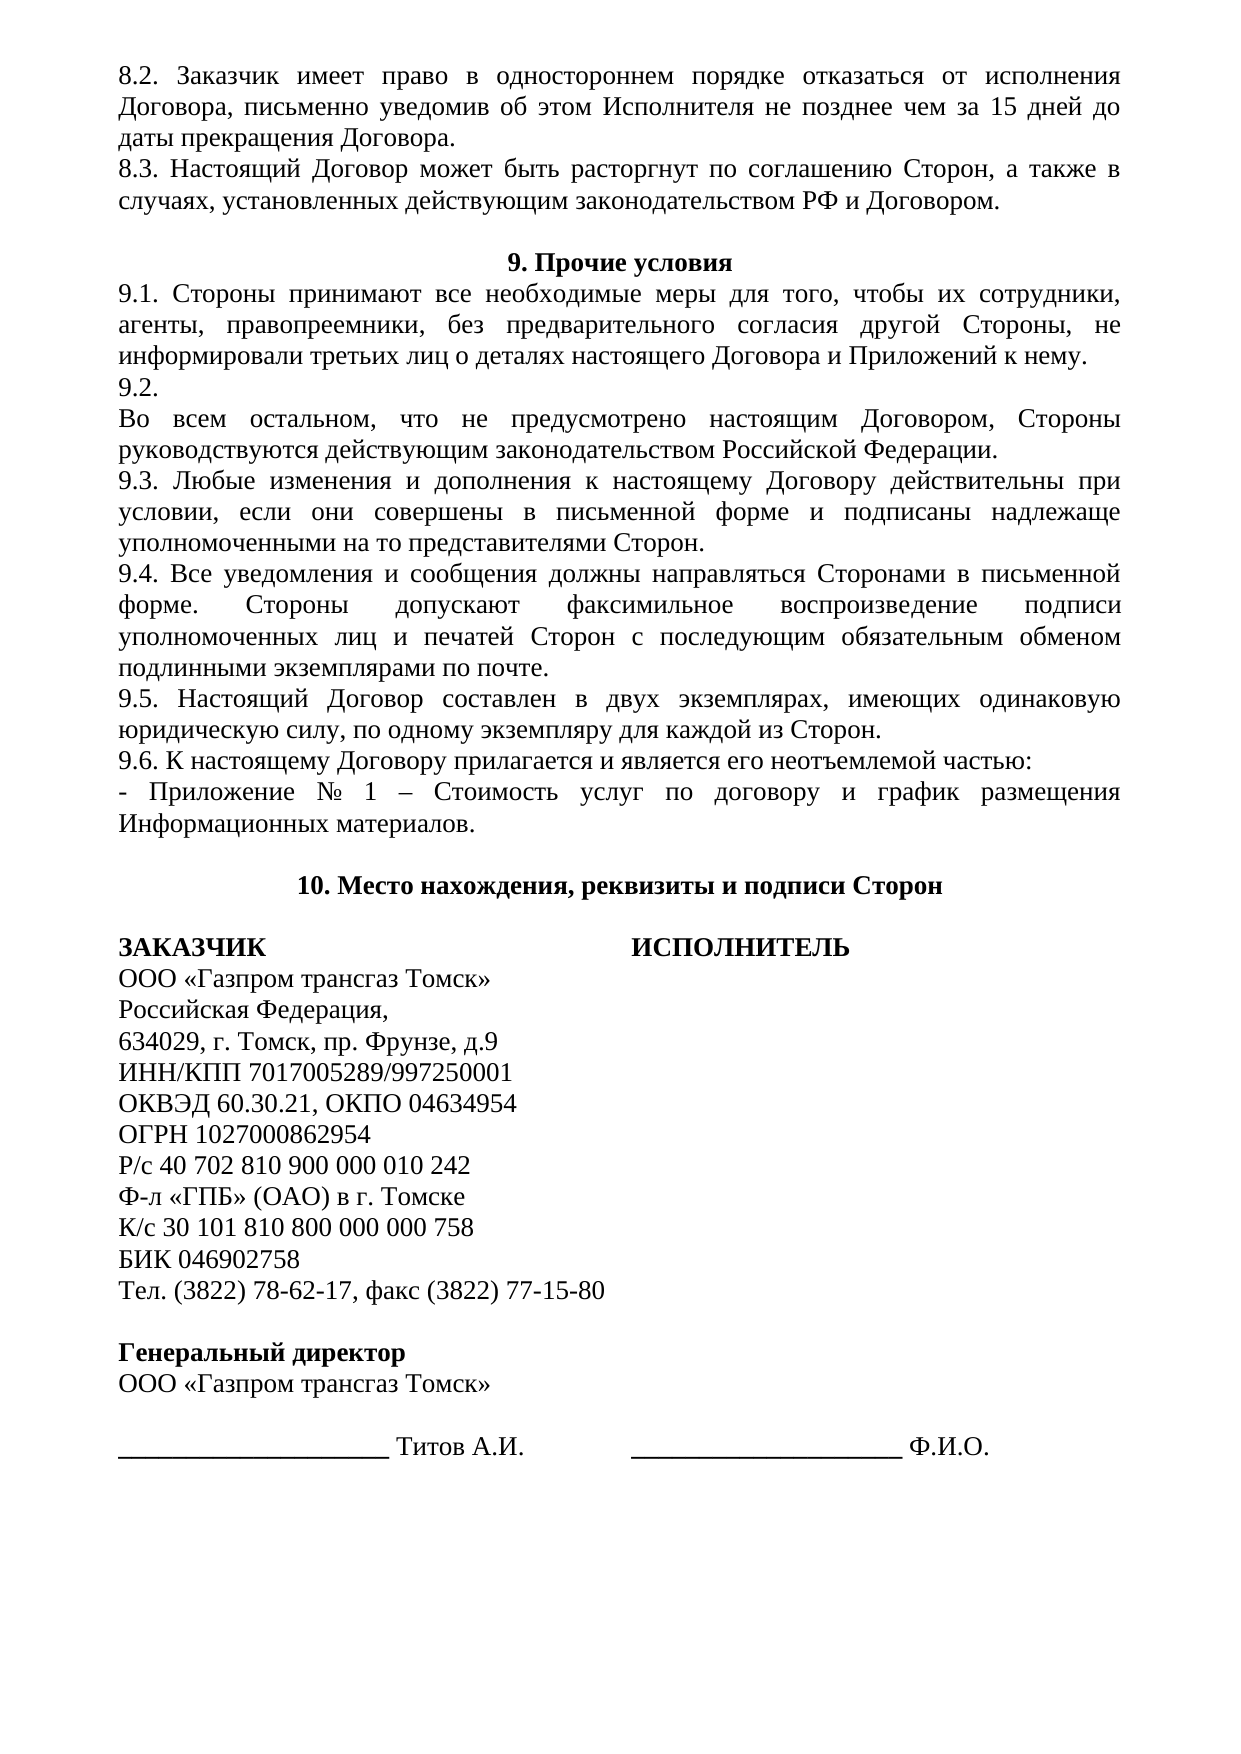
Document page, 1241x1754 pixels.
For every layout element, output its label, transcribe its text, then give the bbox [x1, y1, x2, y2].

list 9.2. [118, 371, 1122, 402]
table_header ИСПОЛНИТЕЛЬ ____________________ Ф.И.О. [620, 931, 1133, 1461]
text Во всем остальном, что не предусмотрено настоящим Договором, Стороны руководствуются действующим законодательством Российской Федерации. [118, 402, 1122, 464]
text 9.6. К настоящему Договору прилагается и является его неотъемлемой частью: [118, 744, 1122, 776]
text 9.3. Любые изменения и дополнения к настоящему Договору действительны при условии, если они совершены в письменной форме и подписаны надлежаще уполномоченными на то представителями Сторон. [118, 464, 1122, 557]
text 8.2. Заказчик имеет право в одностороннем порядке отказаться от исполнения Договора, письменно уведомив об этом Исполнителя не позднее чем за 15 дней до даты прекращения Договора. [118, 59, 1122, 153]
text 9.4. Все уведомления и сообщения должны направляться Сторонами в письменной форме. Стороны допускают факсимильное воспроизведение подписи уполномоченных лиц и печатей Сторон с последующим обязательным обменом подлинными экземплярами по почте. [118, 557, 1122, 682]
text 9.5. Настоящий Договор составлен в двух экземплярах, имеющих одинаковую юридическую силу, по одному экземпляру для каждой из Сторон. [118, 682, 1122, 744]
text 8.3. Настоящий Договор может быть расторгнут по соглашению Сторон, а также в случаях, установленных действующим законодательством РФ и Договором. [118, 153, 1122, 215]
text 9. Прочие условия [118, 246, 1122, 277]
list 9.1. Стороны принимают все необходимые меры для того, чтобы их сотрудники, агенты, правопреемники, без предварительного согласия другой Стороны, не информировали третьих лиц о деталях настоящего Договора и Приложений к нему. [118, 277, 1122, 371]
table_header ЗАКАЗЧИК ООО «Газпром трансгаз Томск» Российская Федерация, 634029, г. Томск, пр. Фрунзе, д.9 ИНН/КПП 7017005289/997250001 ОКВЭД 60.30.21, ОКПО 04634954 ОГРН 1027000862954 Р/с 40 702 810 900 000 010 242 Ф-л «ГПБ» (ОАО) в г. Томске К/с 30 101 810 800 000 000 758 БИК 046902758 Тел. (3822) 78-62-17, факс (3822) 77-15-80 Генеральный директор ООО «Газпром трансгаз Томск» ____________________ Титов А.И. [107, 931, 620, 1461]
text 10. Место нахождения, реквизиты и подписи Сторон [118, 869, 1122, 900]
text - Приложение № 1 – Стоимость услуг по договору и график размещения Информационных материалов. [118, 776, 1122, 838]
